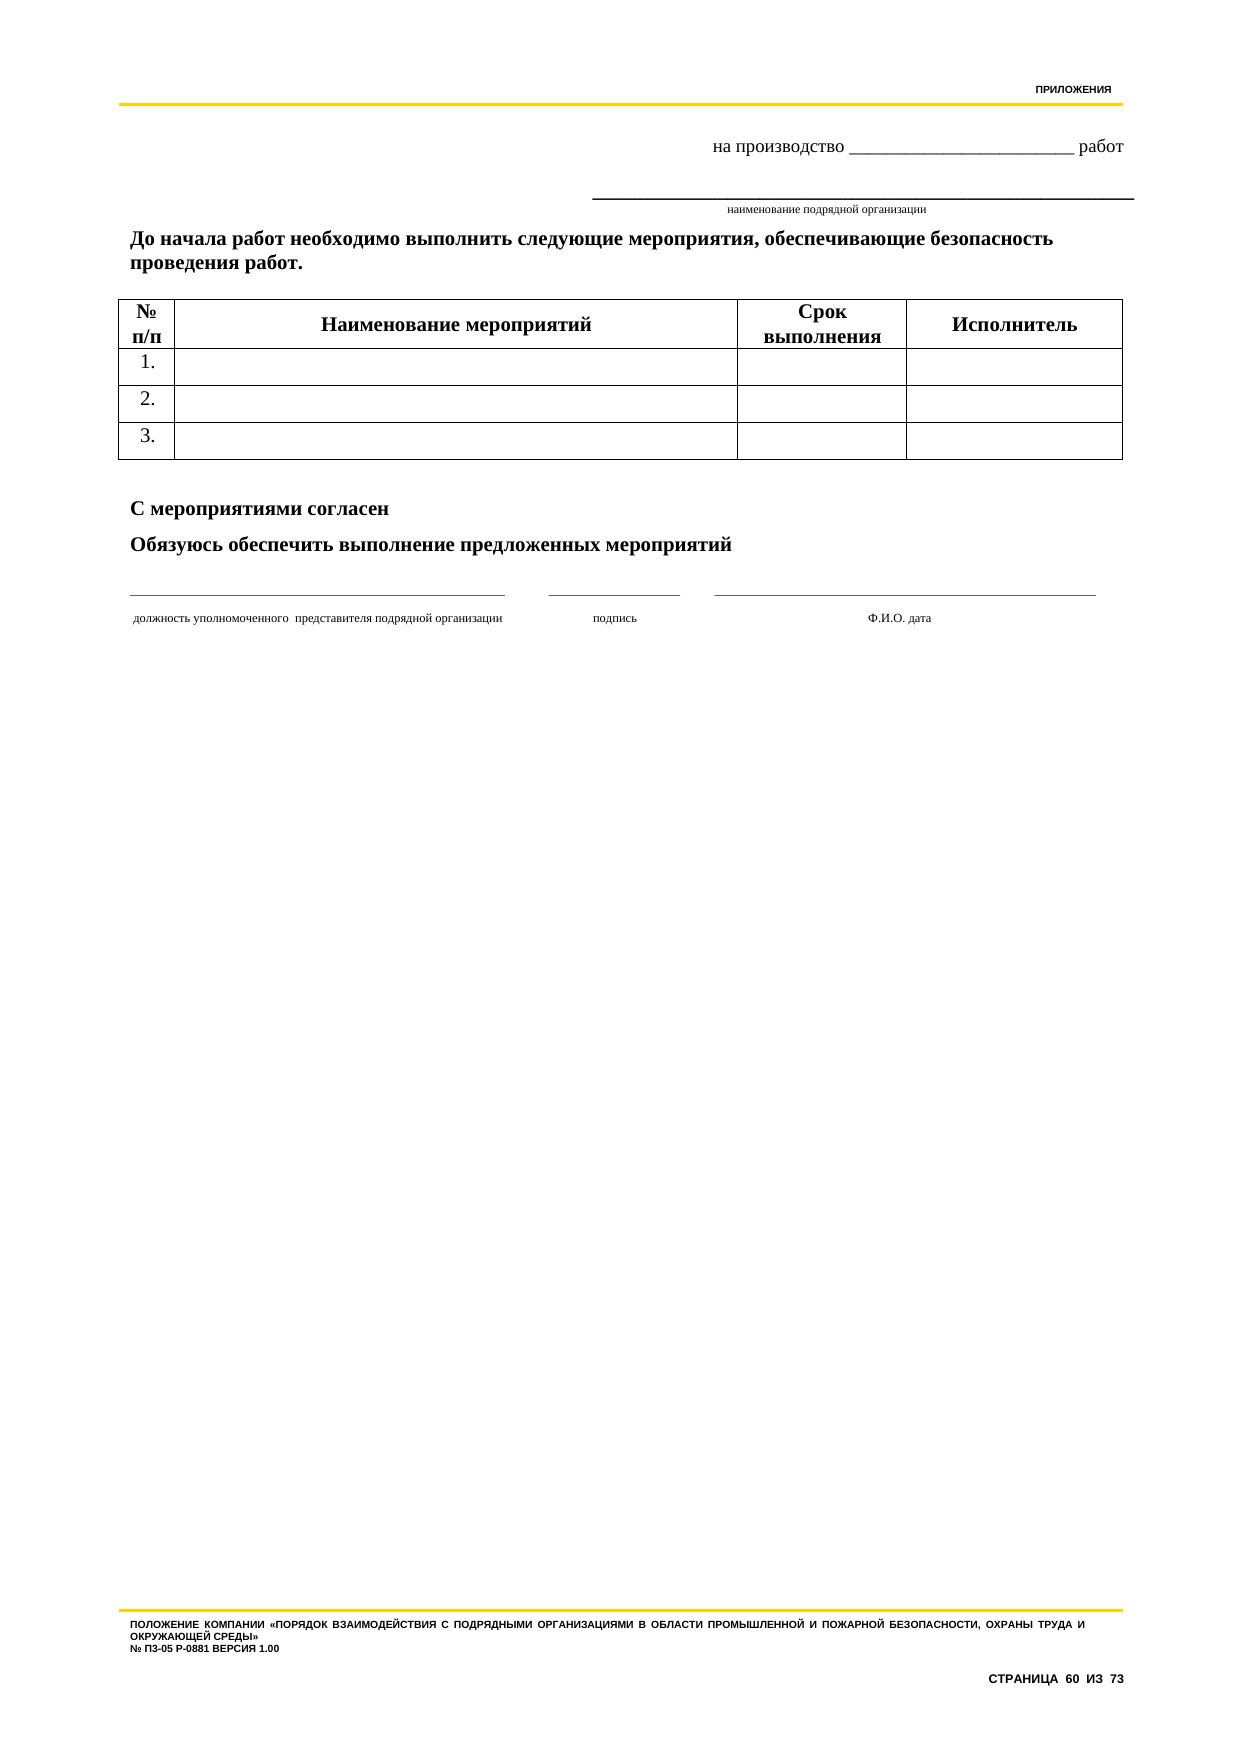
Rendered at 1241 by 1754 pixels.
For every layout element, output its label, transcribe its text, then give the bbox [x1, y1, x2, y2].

table_cell [907, 423, 1122, 459]
table_header № п/п [119, 300, 174, 348]
text До начала работ необходимо выполнить следующие мероприятия, обеспечивающие безопасность проведения работ. [130, 226, 1134, 274]
table_cell [119, 386, 174, 422]
table_cell [119, 423, 174, 459]
table_header Исполнитель [907, 300, 1122, 348]
text на производство ________________________ работ [130, 135, 1123, 157]
table_header Срок выполнения [738, 300, 906, 348]
table_cell [907, 349, 1122, 385]
text Обязуюсь обеспечить выполнение предложенных мероприятий [130, 532, 1134, 556]
table_cell [907, 386, 1122, 422]
text ____________________________________________________ [130, 178, 1134, 202]
table_cell [738, 386, 906, 422]
table_cell [119, 349, 174, 385]
text должность уполномоченного представителя подрядной организации подпись Ф.И.О. дата [130, 611, 1134, 626]
table_cell [175, 386, 737, 422]
table_cell [738, 349, 906, 385]
table_cell [738, 423, 906, 459]
text С мероприятиями согласен [130, 496, 1134, 520]
table_header Наименование мероприятий [175, 300, 737, 348]
text наименование подрядной организации [130, 202, 1123, 226]
table_cell [175, 423, 737, 459]
text ____________________________________________________________ _____________________ _____________________________________________________________ [130, 582, 1134, 597]
table_cell [175, 349, 737, 385]
